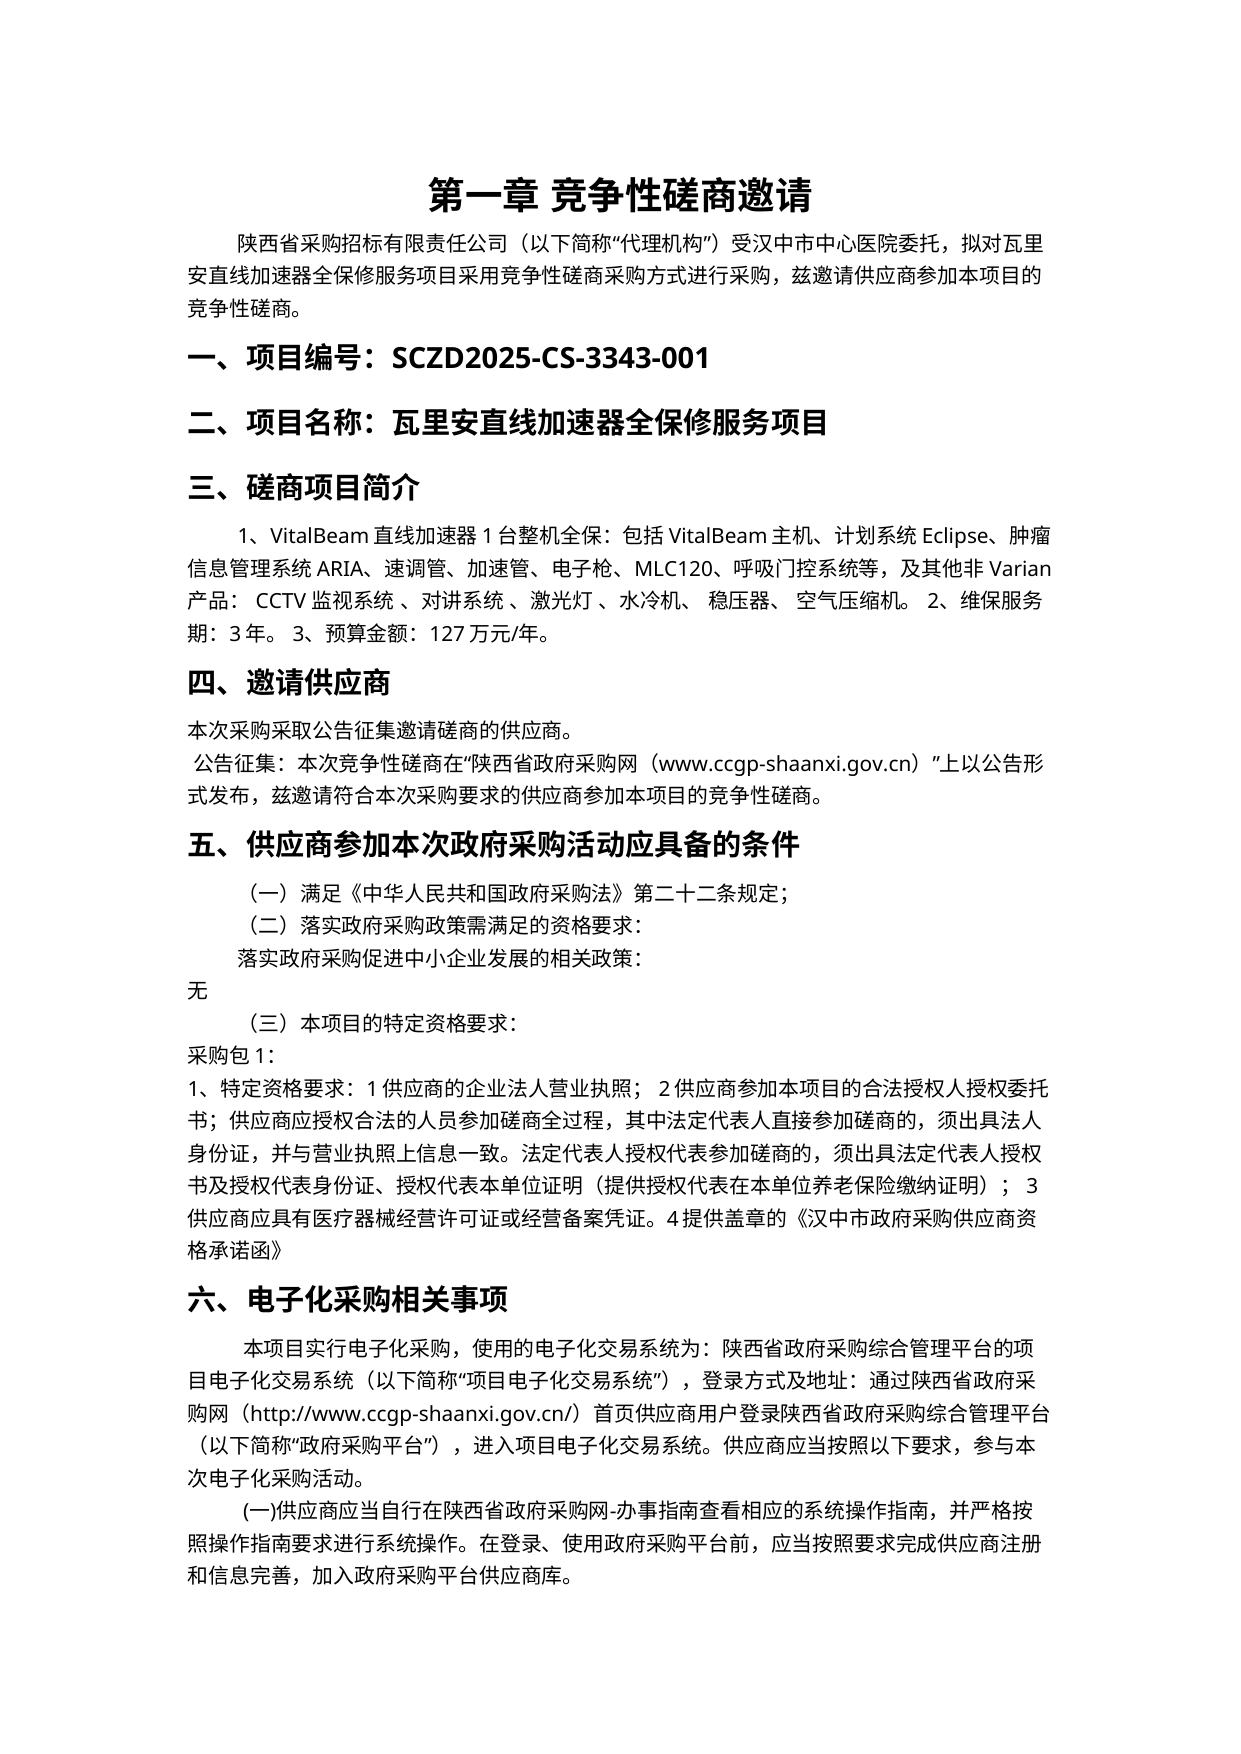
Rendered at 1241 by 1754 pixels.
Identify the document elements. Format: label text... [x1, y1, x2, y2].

text 无 [187, 974, 1053, 1007]
text 采购包1： [187, 1039, 1053, 1072]
text 五、供应商参加本次政府采购活动应具备的条件 [187, 812, 1053, 877]
text 六、电子化采购相关事项 [187, 1267, 1053, 1332]
text 二、项目名称：瓦里安直线加速器全保修服务项目 [187, 389, 1053, 454]
text 四、邀请供应商 [187, 649, 1053, 714]
text 一、项目编号：SCZD2025-CS-3343-001 [187, 324, 1053, 389]
text 三、磋商项目简介 [187, 454, 1053, 519]
text （一）满足《中华人民共和国政府采购法》第二十二条规定； [187, 877, 1053, 909]
text （二）落实政府采购政策需满足的资格要求： [187, 909, 1053, 942]
text 本次采购采取公告征集邀请磋商的供应商。 [187, 714, 1053, 747]
text 1、VitalBeam直线加速器1台整机全保：包括VitalBeam主机、计划系统Eclipse、肿瘤信息管理系统ARIA、速调管、加速管、电子枪、MLC120、呼吸门控系统等，及其他非 Varian 产品： CCTV 监视系统 、对讲系统 、激光灯 、水冷机、 稳压器、 空气压缩机。 2、维保服务期：3年。 3、预算金额：127万元/年。 [187, 519, 1053, 649]
text 第一章 竞争性磋商邀请 [187, 162, 1053, 227]
text 本项目实行电子化采购，使用的电子化交易系统为：陕西省政府采购综合管理平台的项目电子化交易系统（以下简称“项目电子化交易系统”），登录方式及地址：通过陕西省政府采购网（http://www.ccgp-shaanxi.gov.cn/）首页供应商用户登录陕西省政府采购综合管理平台（以下简称“政府采购平台”），进入项目电子化交易系统。供应商应当按照以下要求，参与本次电子化采购活动。 [187, 1332, 1053, 1494]
text （三）本项目的特定资格要求： [187, 1007, 1053, 1039]
text (一)供应商应当自行在陕西省政府采购网-办事指南查看相应的系统操作指南，并严格按照操作指南要求进行系统操作。在登录、使用政府采购平台前，应当按照要求完成供应商注册和信息完善，加入政府采购平台供应商库。 [187, 1494, 1053, 1592]
text 公告征集：本次竞争性磋商在“陕西省政府采购网（www.ccgp-shaanxi.gov.cn）”上以公告形式发布，兹邀请符合本次采购要求的供应商参加本项目的竞争性磋商。 [187, 747, 1053, 812]
text 1、特定资格要求：1供应商的企业法人营业执照； 2供应商参加本项目的合法授权人授权委托书；供应商应授权合法的人员参加磋商全过程，其中法定代表人直接参加磋商的，须出具法人身份证，并与营业执照上信息一致。法定代表人授权代表参加磋商的，须出具法定代表人授权书及授权代表身份证、授权代表本单位证明（提供授权代表在本单位养老保险缴纳证明）； 3供应商应具有医疗器械经营许可证或经营备案凭证。4提供盖章的《汉中市政府采购供应商资格承诺函》 [187, 1072, 1053, 1267]
text 陕西省采购招标有限责任公司（以下简称“代理机构”）受汉中市中心医院委托，拟对瓦里安直线加速器全保修服务项目采用竞争性磋商采购方式进行采购，兹邀请供应商参加本项目的竞争性磋商。 [187, 227, 1053, 324]
text 落实政府采购促进中小企业发展的相关政策： [187, 942, 1053, 974]
